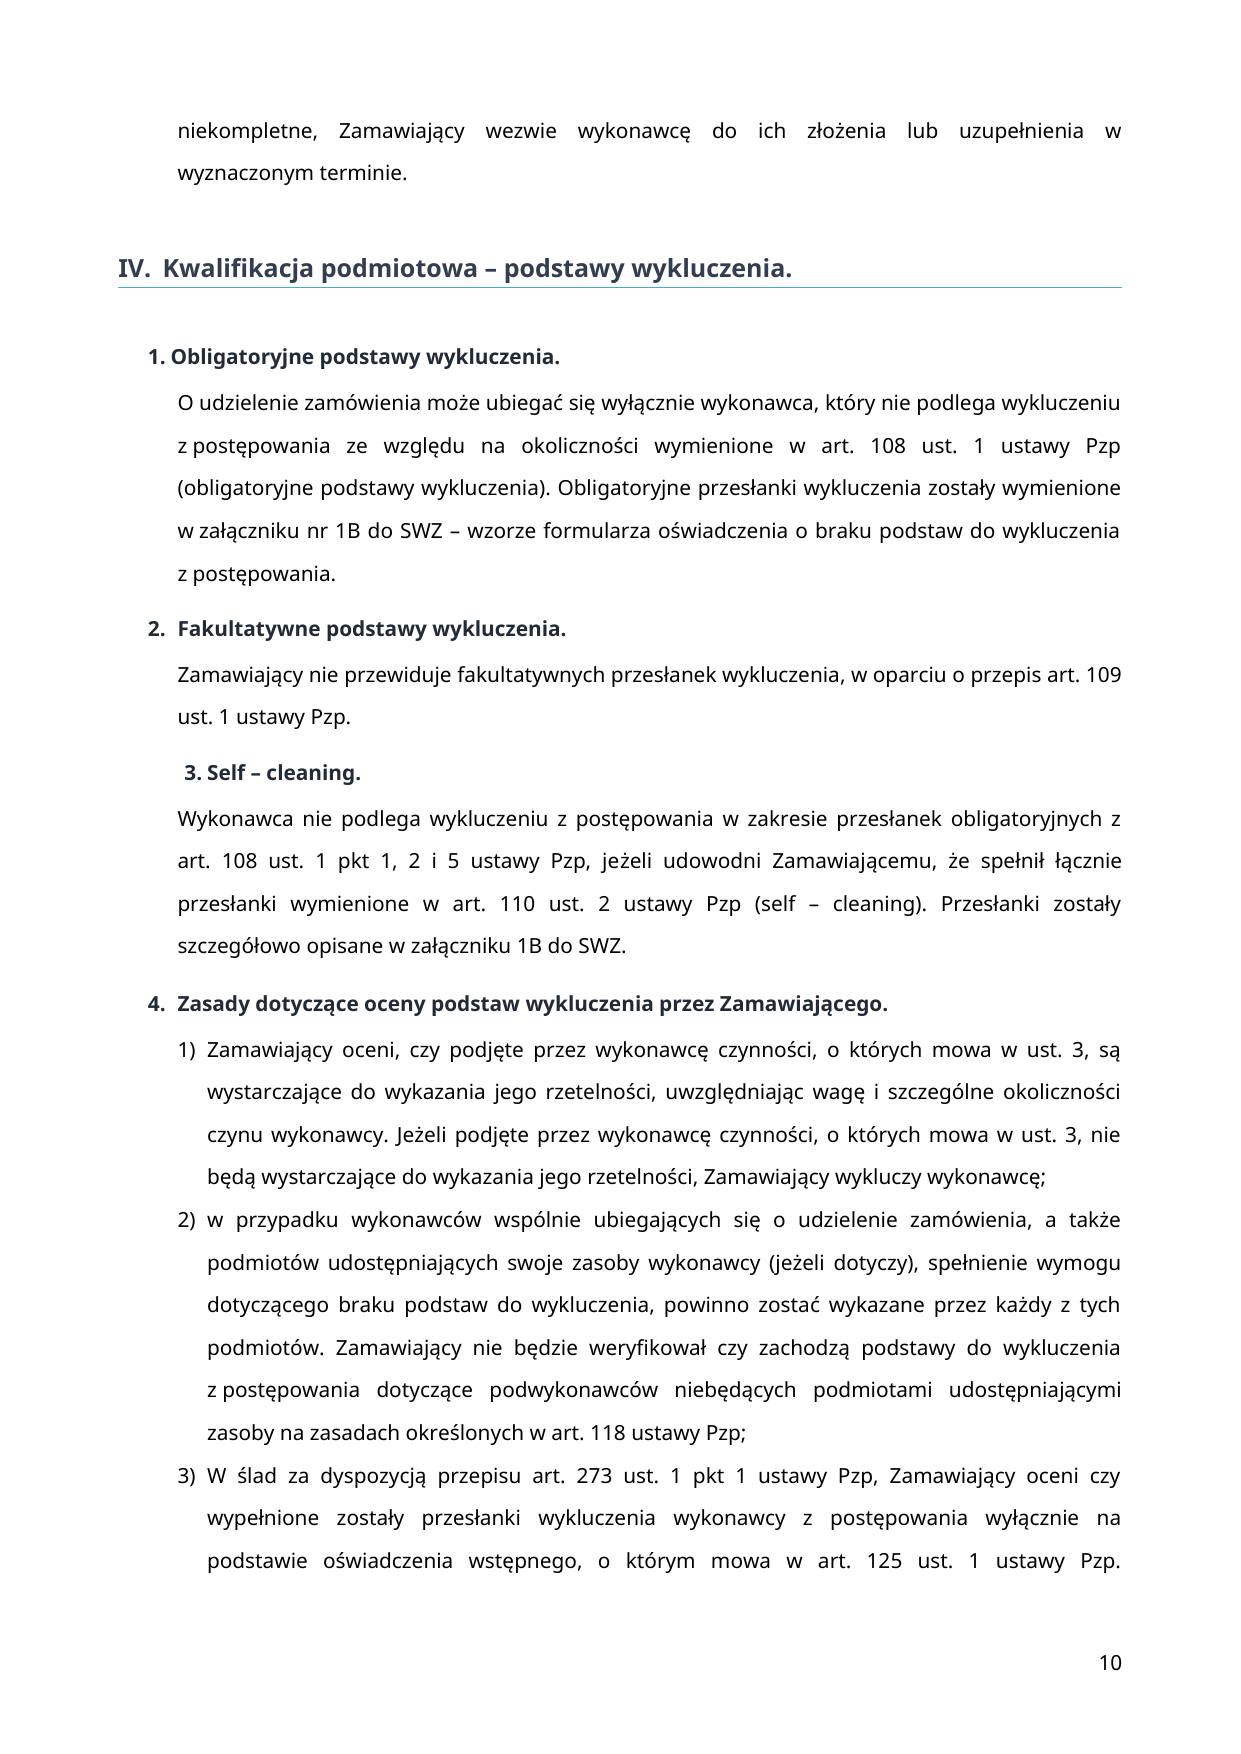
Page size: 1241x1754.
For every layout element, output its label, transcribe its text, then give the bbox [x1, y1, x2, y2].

text O udzielenie zamówienia może ubiegać się wyłącznie wykonawca, który nie podlega wykluczeniu z postępowania ze względu na okoliczności wymienione w art. 108 ust. 1 ustawy Pzp (obligatoryjne podstawy wykluczenia). Obligatoryjne przesłanki wykluczenia zostały wymienione w załączniku nr 1B do SWZ – wzorze formularza oświadczenia o braku podstaw do wykluczenia z postępowania. [177, 388, 1122, 587]
subtitle Obligatoryjne podstawy wykluczenia. [148, 342, 1122, 371]
subtitle Zamawiający oceni, czy podjęte przez wykonawcę czynności, o których mowa w ust. 3, są wystarczające do wykazania jego rzetelności, uwzględniając wagę i szczególne okoliczności czynu wykonawcy. Jeżeli podjęte przez wykonawcę czynności, o których mowa w ust. 3, nie będą wystarczające do wykazania jego rzetelności, Zamawiający wykluczy wykonawcę; [177, 1035, 1122, 1191]
subtitle Wykonawca nie podlega wykluczeniu z postępowania w zakresie przesłanek obligatoryjnych z art. 108 ust. 1 pkt 1, 2 i 5 ustawy Pzp, jeżeli udowodni Zamawiającemu, że spełnił łącznie przesłanki wymienione w art. 110 ust. 2 ustawy Pzp (self – cleaning). Przesłanki zostały szczegółowo opisane w załączniku 1B do SWZ. [177, 804, 1122, 960]
subtitle Zasady dotyczące oceny podstaw wykluczenia przez Zamawiającego. [148, 989, 1122, 1017]
subtitle Kwalifikacja podmiotowa – podstawy wykluczenia. [118, 251, 1122, 287]
subtitle Fakultatywne podstawy wykluczenia. [148, 614, 1122, 642]
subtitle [177, 1461, 1122, 1574]
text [177, 116, 1122, 187]
subtitle w przypadku wykonawców wspólnie ubiegających się o udzielenie zamówienia, a także podmiotów udostępniających swoje zasoby wykonawcy (jeżeli dotyczy), spełnienie wymogu dotyczącego braku podstaw do wykluczenia, powinno zostać wykazane przez każdy z tych podmiotów. Zamawiający nie będzie weryfikował czy zachodzą podstawy do wykluczenia z postępowania dotyczące podwykonawców niebędących podmiotami udostępniającymi zasoby na zasadach określonych w art. 118 ustawy Pzp; [177, 1205, 1122, 1447]
text Zamawiający nie przewiduje fakultatywnych przesłanek wykluczenia, w oparciu o przepis art. 109 ust. 1 ustawy Pzp. [177, 660, 1122, 731]
subtitle Self – cleaning. [184, 758, 1122, 786]
